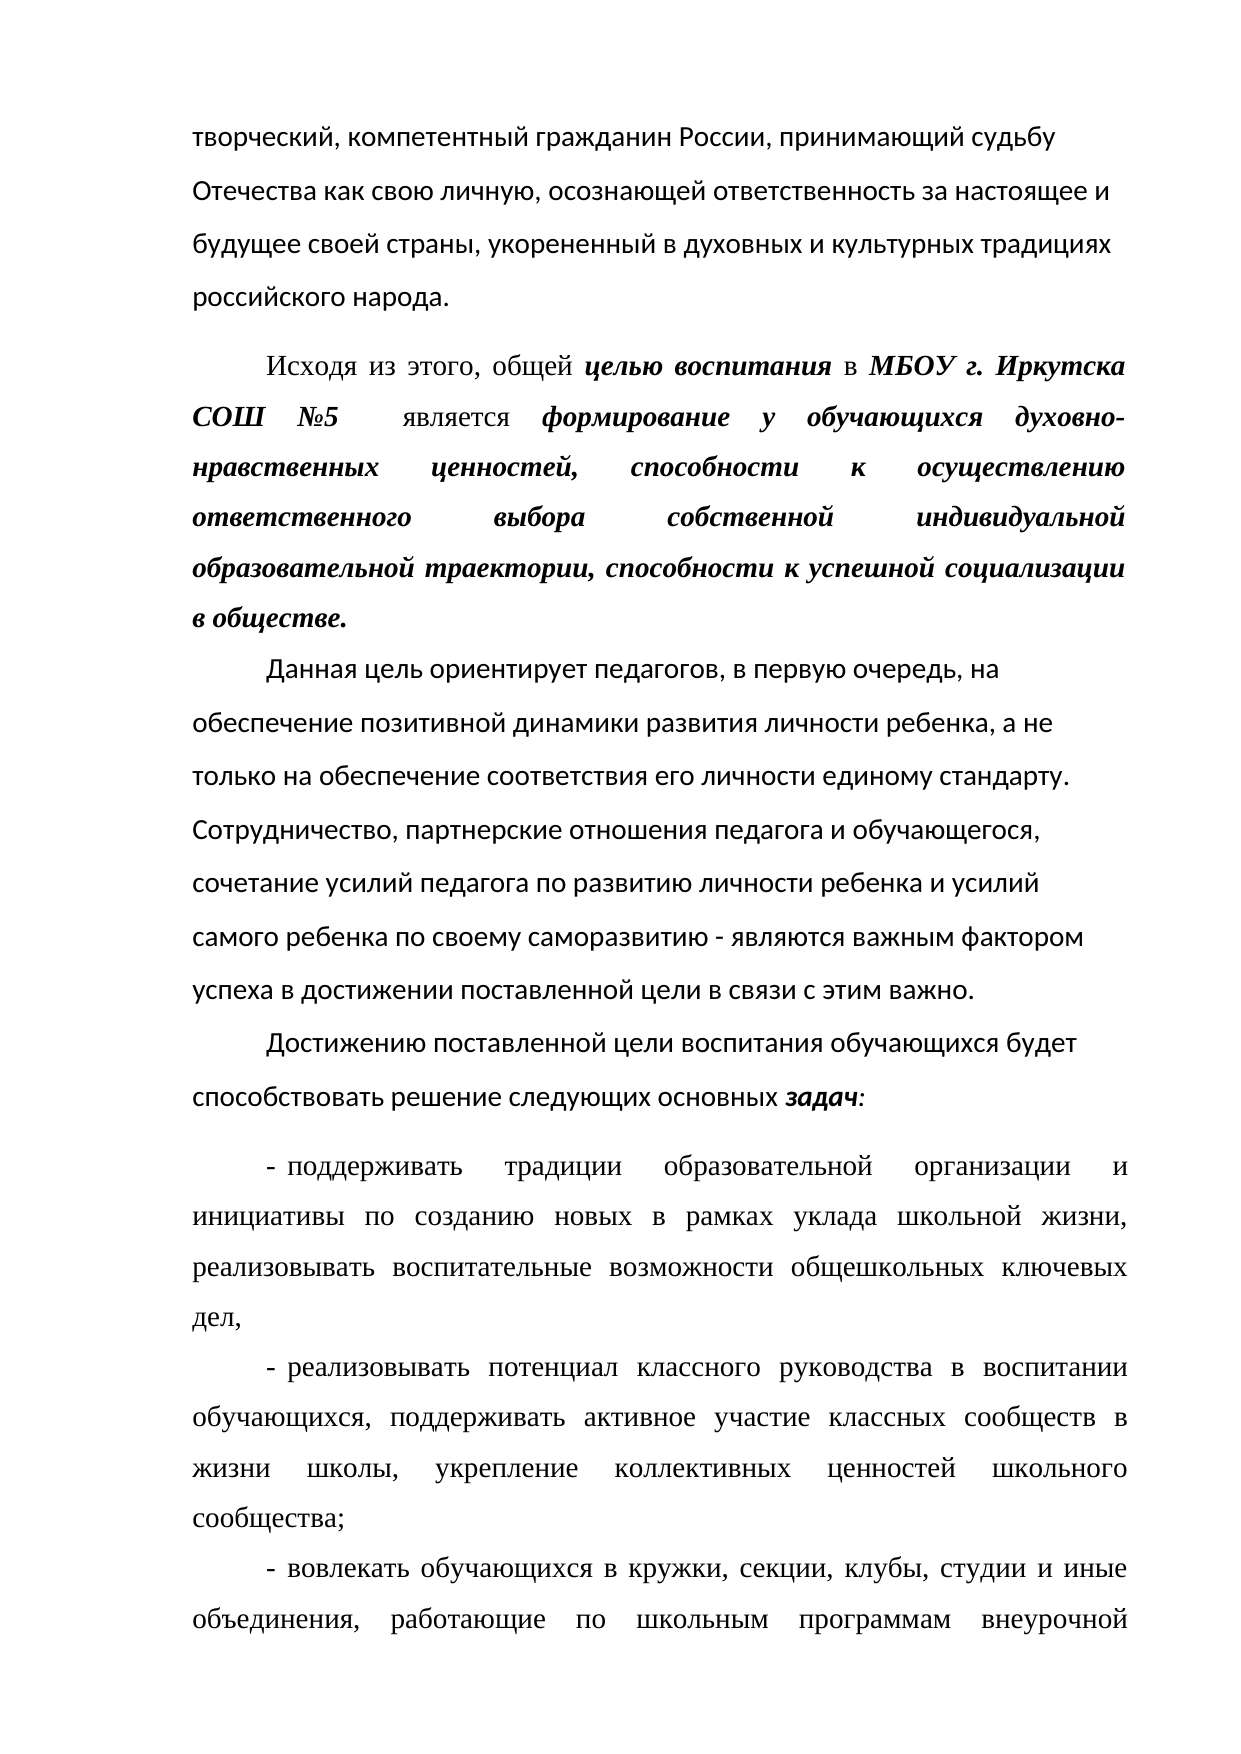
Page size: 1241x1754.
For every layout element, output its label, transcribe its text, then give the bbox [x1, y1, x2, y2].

list Данная цель ориентирует педагогов, в первую очередь, на обеспечение позитивной динамики развития личности ребенка, а не только на обеспечение соответствия его личности единому стандарту. Сотрудничество, партнерские отношения педагога и обучающегося, сочетание усилий педагога по развитию личности ребенка и усилий самого ребенка по своему саморазвитию - являются важным фактором успеха в достижении поставленной цели в связи с этим важно. [192, 650, 1128, 1007]
list поддерживать традиции образовательной организации и инициативы по созданию новых в рамках уклада школьной жизни, реализовывать воспитательные возможности общешкольных ключевых дел, [192, 1148, 1128, 1332]
list Достижению поставленной цели воспитания обучающихся будет способствовать решение следующих основных задач: [192, 1024, 1128, 1113]
subtitle Исходя из этого, общей целью воспитания в МБОУ г. Иркутска СОШ №5 является формирование у обучающихся духовно-нравственных ценностей, способности к осуществлению ответственного выбора собственной индивидуальной образовательной траектории, способности к успешной социализации в обществе. [192, 348, 1128, 634]
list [192, 118, 1128, 314]
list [192, 1551, 1128, 1634]
list реализовывать потенциал классного руководства в воспитании обучающихся, поддерживать активное участие классных сообществ в жизни школы, укрепление коллективных ценностей школьного сообщества; [192, 1349, 1128, 1534]
